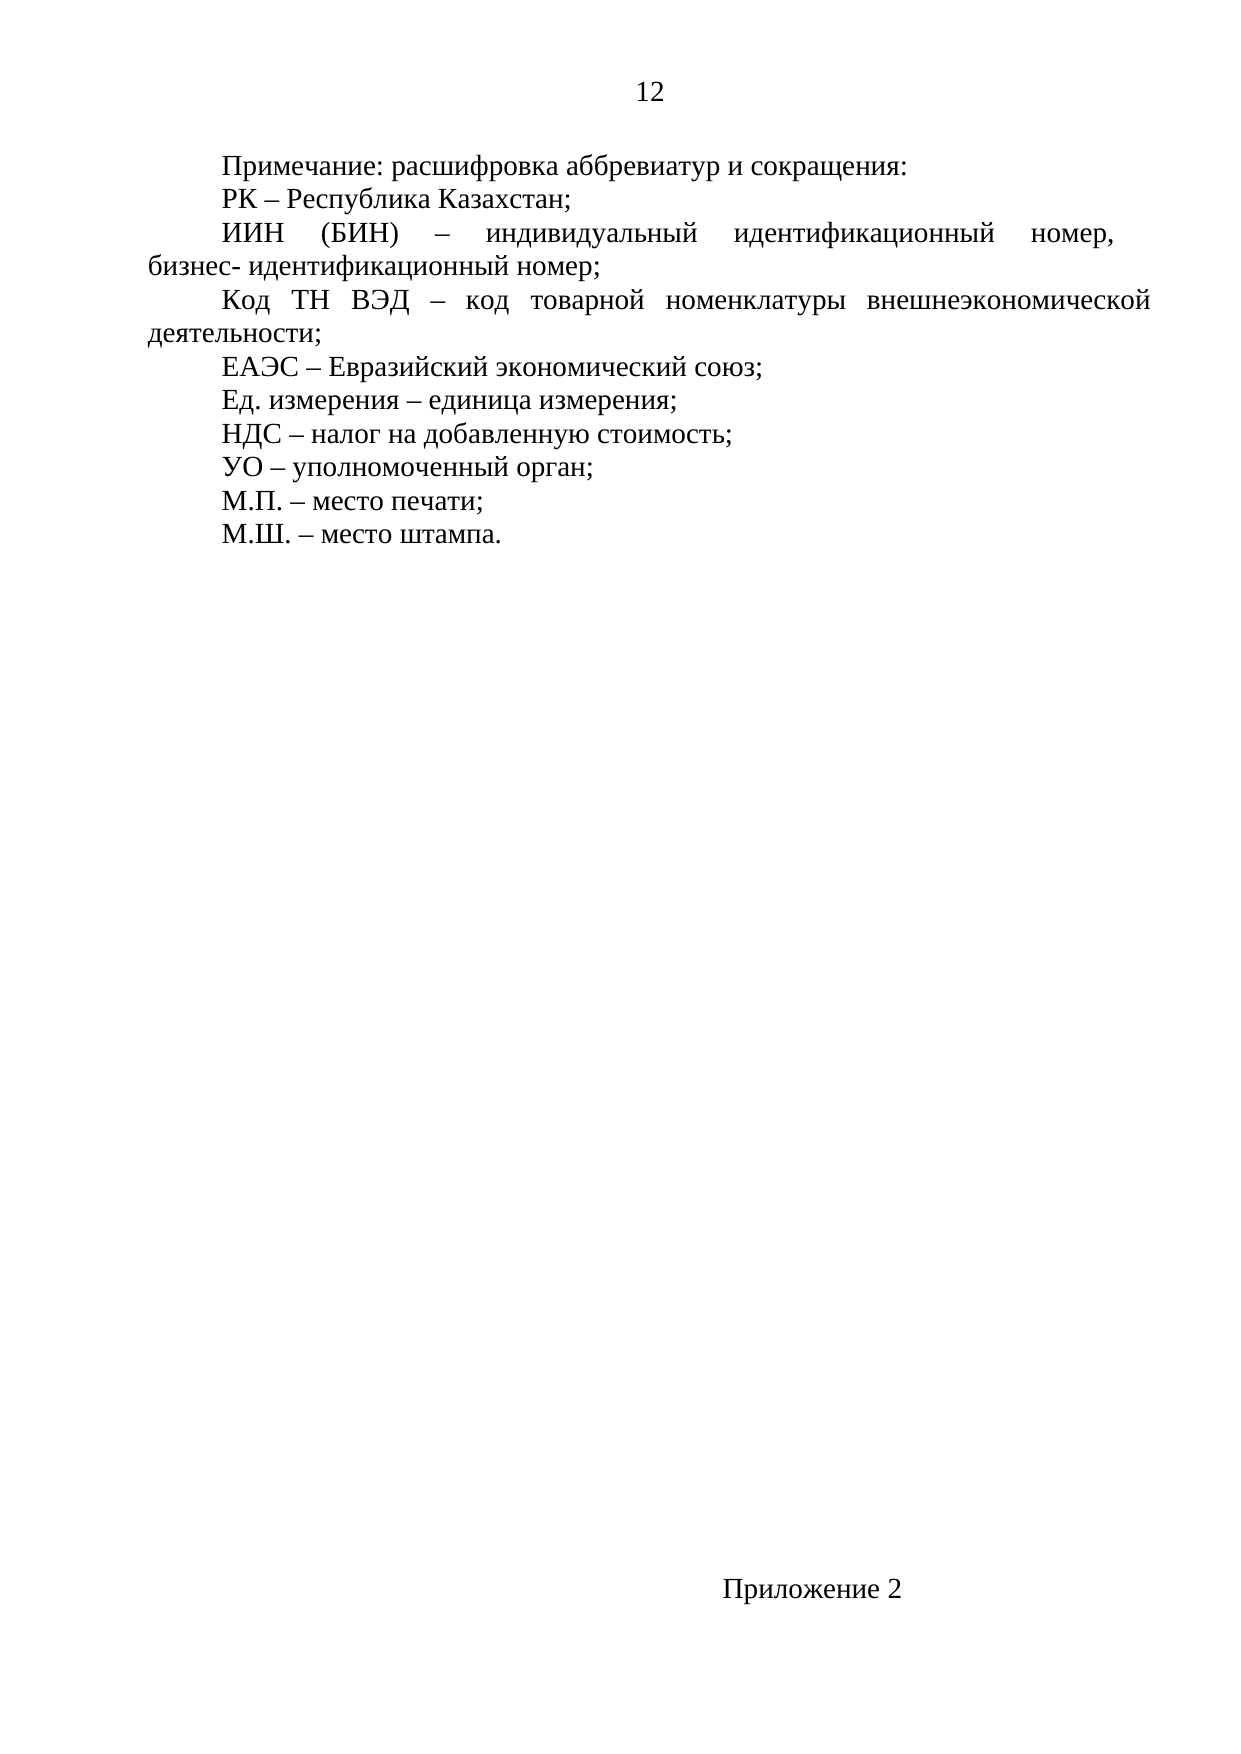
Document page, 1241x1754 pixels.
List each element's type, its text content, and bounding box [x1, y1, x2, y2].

text УО – уполномоченный орган; [148, 449, 1152, 483]
text РК – Республика Казахстан; [148, 181, 1152, 215]
text ЕАЭС – Евразийский экономический союз; [148, 349, 1152, 382]
text М.П. – место печати; [148, 483, 1152, 517]
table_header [473, 1571, 1152, 1606]
text М.Ш. – место штампа. [148, 517, 1152, 550]
text НДС – налог на добавленную стоимость; [148, 416, 1152, 449]
text ИИН (БИН) – индивидуальный идентификационный номер, бизнес- идентификационный номер; [148, 215, 1152, 282]
text Примечание: расшифровка аббревиатур и сокращения: [148, 148, 1152, 181]
text Код ТН ВЭД – код товарной номенклатуры внешнеэкономической деятельности; [148, 282, 1152, 349]
text Ед. измерения – единица измерения; [148, 382, 1152, 416]
